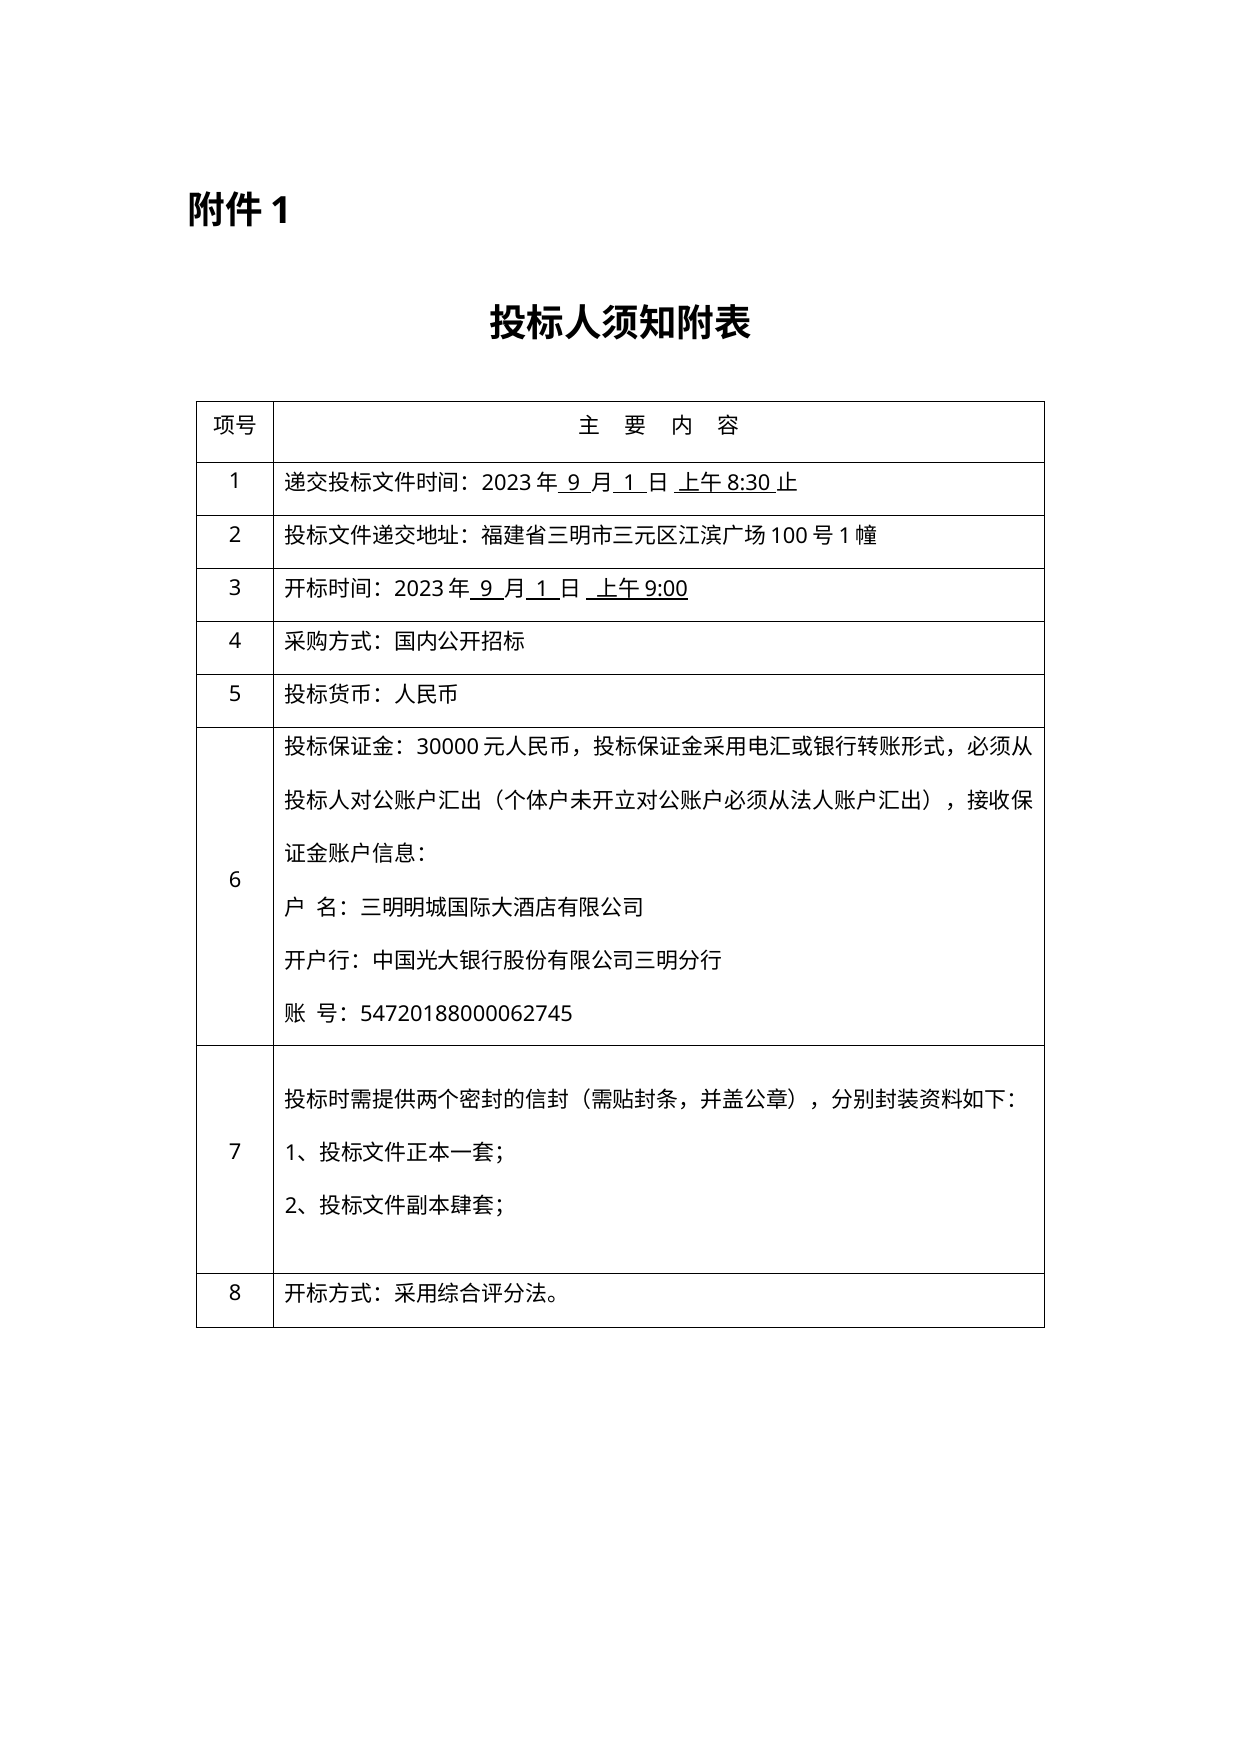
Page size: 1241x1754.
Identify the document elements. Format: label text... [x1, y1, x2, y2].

table_cell 投标文件递交地址：福建省三明市三元区江滨广场100号1幢 [274, 516, 1044, 568]
table_cell 开标时间：2023年 9 月 1 日 上午9:00 [274, 569, 1044, 621]
table_cell 7 [197, 1046, 273, 1272]
table_cell 开标方式：采用综合评分法。 [274, 1274, 1044, 1327]
table_cell 5 [197, 675, 273, 727]
table_header 主 要 内 容 [274, 402, 1044, 462]
table_cell 递交投标文件时间：2023年 9 月 1 日 上午8:30 止 [274, 463, 1044, 515]
table_header 项号 [197, 402, 273, 462]
table_cell 投标时需提供两个密封的信封（需贴封条，并盖公章），分别封装资料如下： 1、投标文件正本一套； 2、投标文件副本肆套； [274, 1046, 1044, 1272]
table_cell 2 [197, 516, 273, 568]
table_cell 3 [197, 569, 273, 621]
subtitle 投标人须知附表 [187, 288, 1053, 353]
table_cell 4 [197, 622, 273, 674]
table_cell 8 [197, 1274, 273, 1327]
table_cell 采购方式：国内公开招标 [274, 622, 1044, 674]
subtitle 附件1 [187, 174, 1053, 239]
table_cell 6 [197, 728, 273, 1045]
table_cell 1 [197, 463, 273, 515]
table_cell 投标货币：人民币 [274, 675, 1044, 727]
table_cell 投标保证金：30000元人民币，投标保证金采用电汇或银行转账形式，必须从投标人对公账户汇出（个体户未开立对公账户必须从法人账户汇出），接收保证金账户信息： 户 名：三明明城国际大酒店有限公司 开户行：中国光大银行股份有限公司三明分行 账 号：54720188000062745 [274, 728, 1044, 1045]
